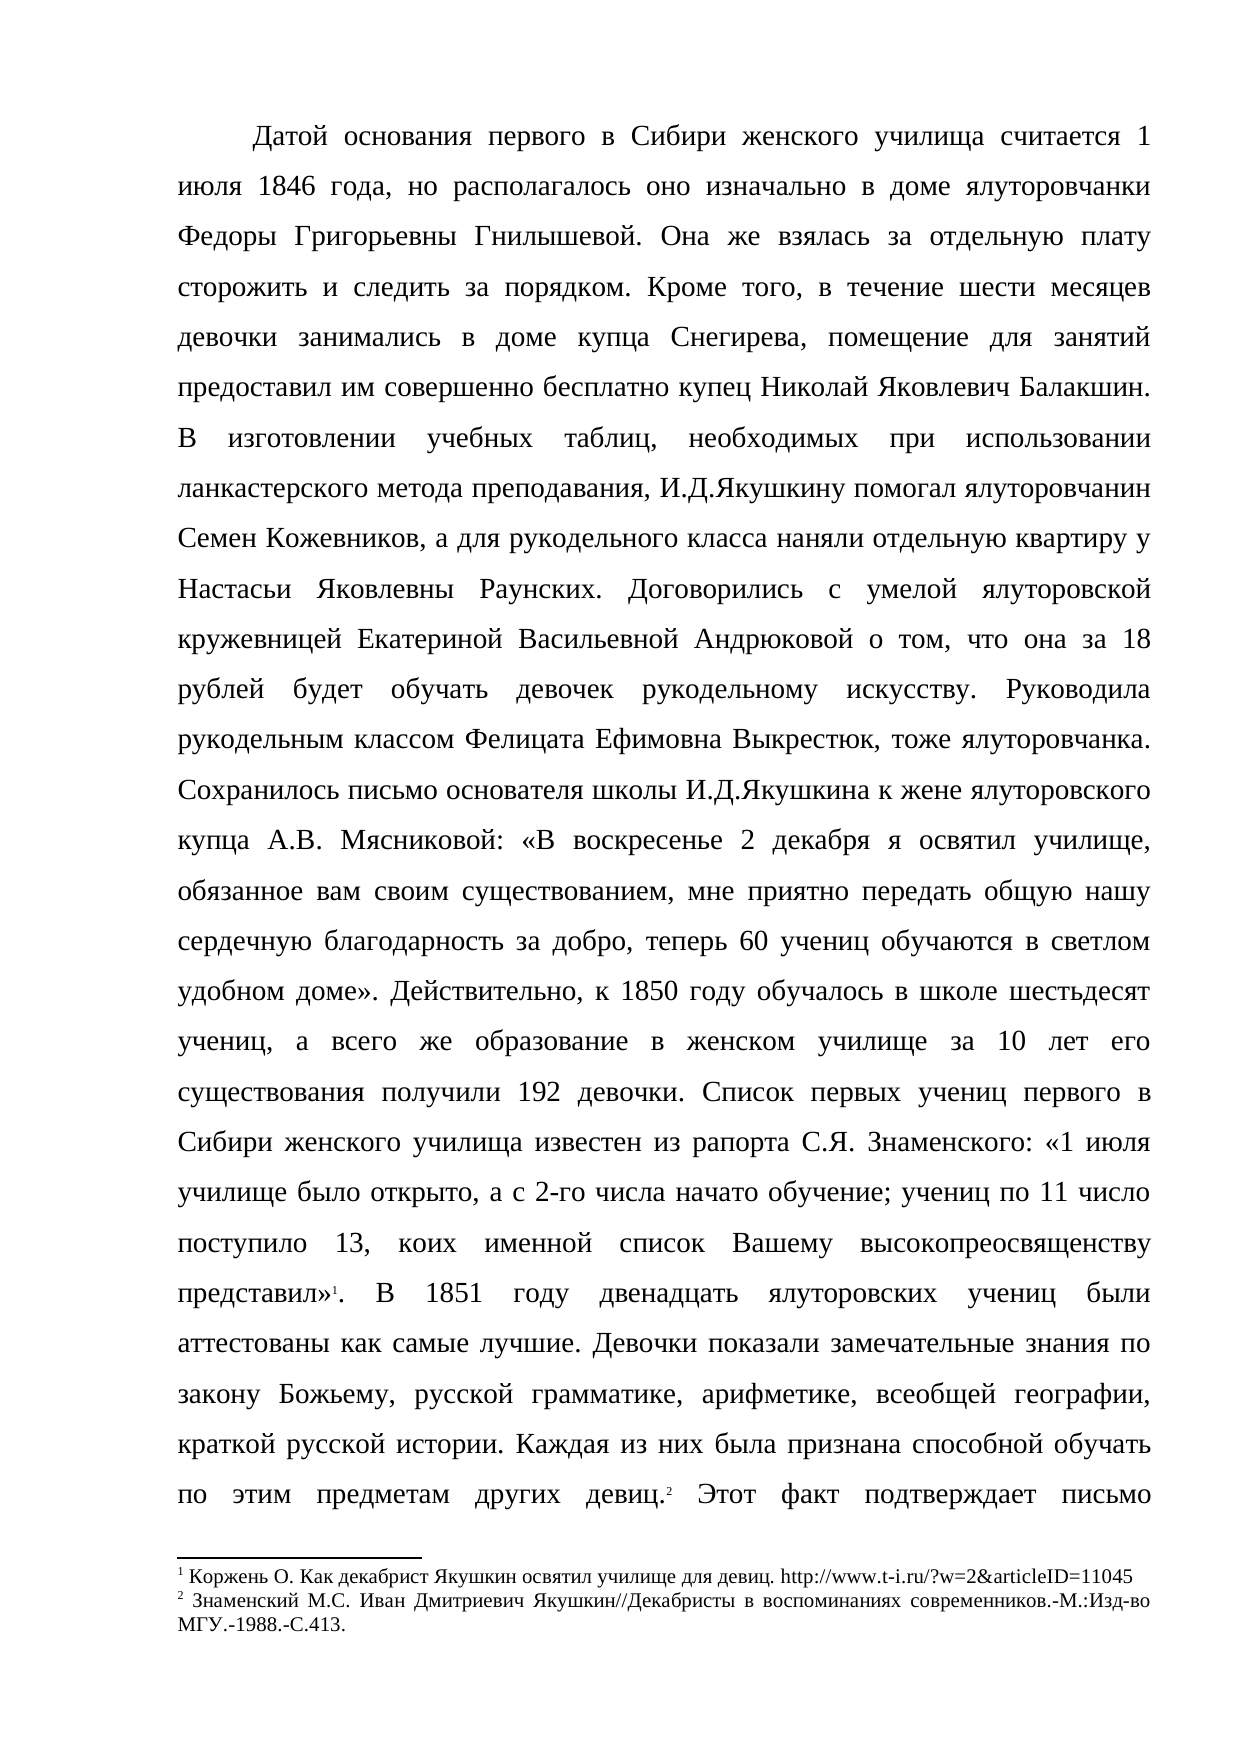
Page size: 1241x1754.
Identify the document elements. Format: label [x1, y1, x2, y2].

text [177, 118, 1152, 1510]
